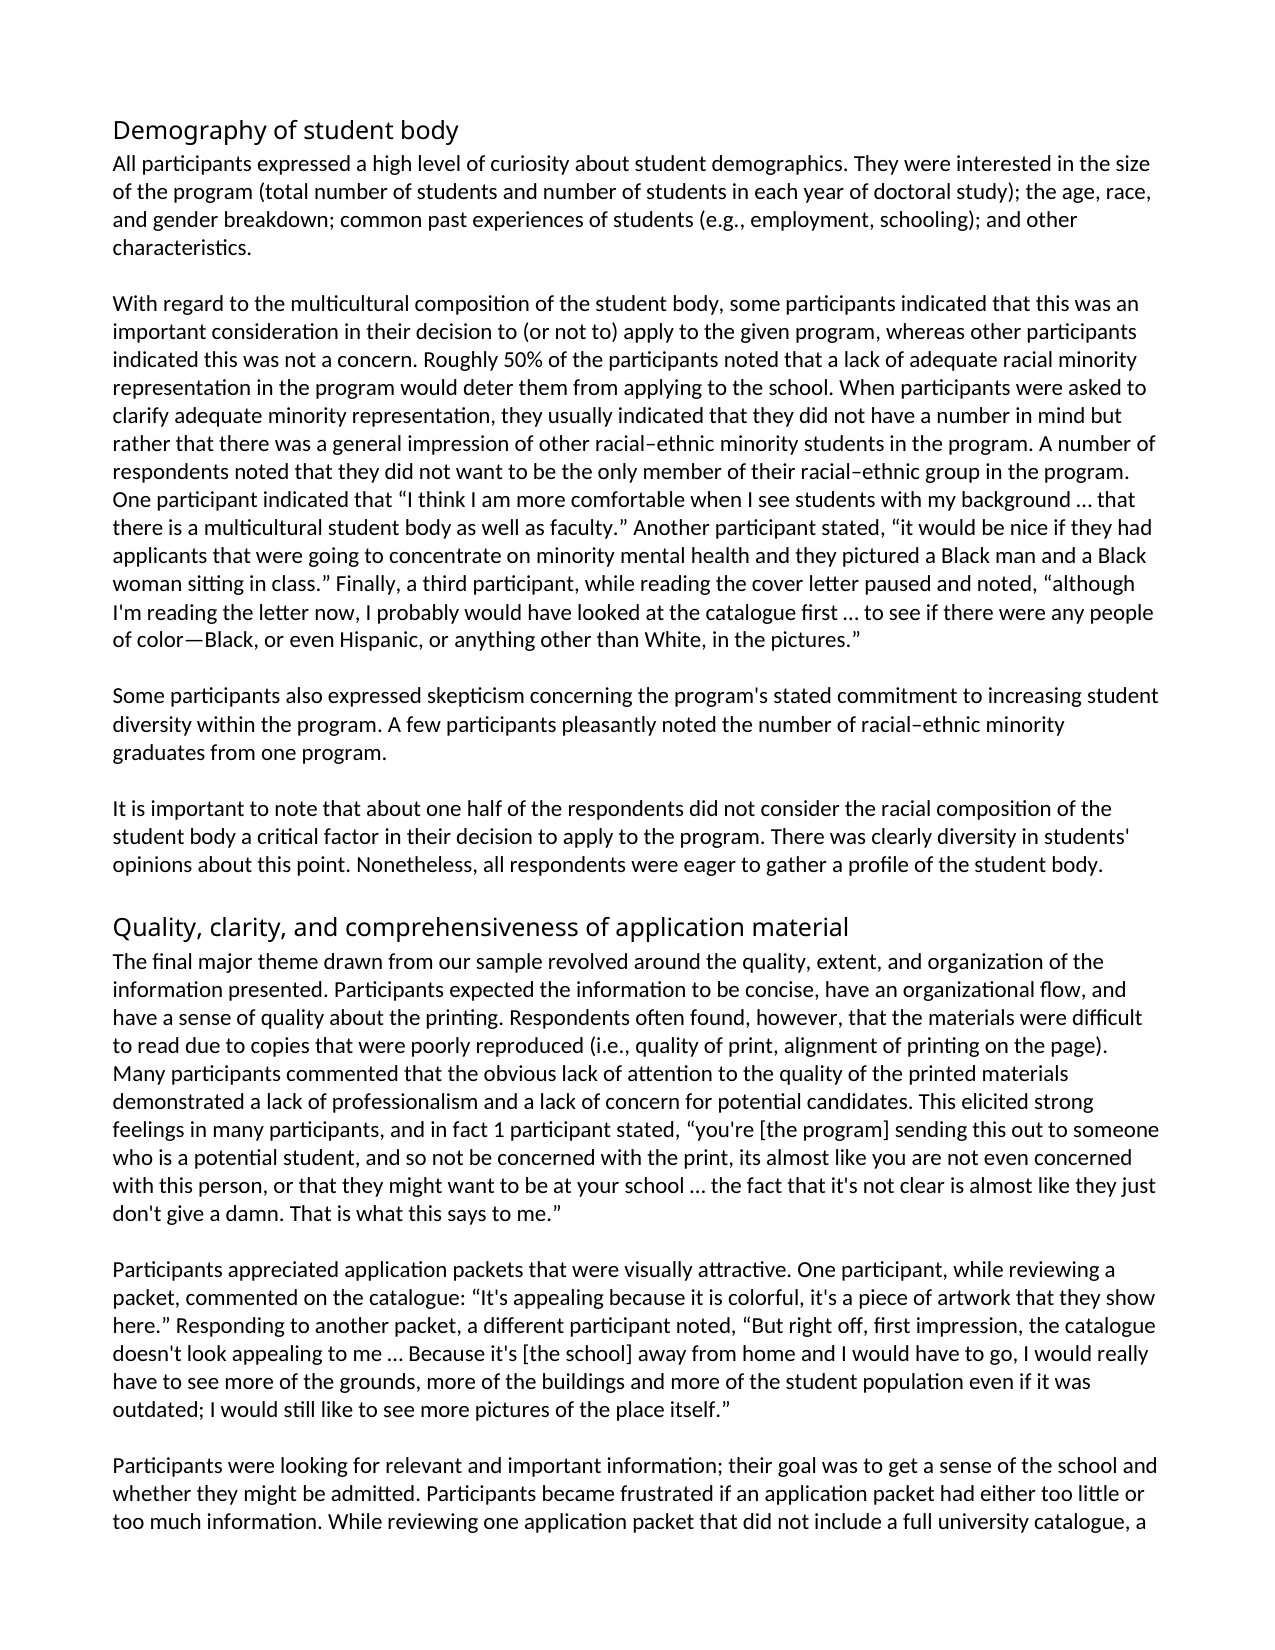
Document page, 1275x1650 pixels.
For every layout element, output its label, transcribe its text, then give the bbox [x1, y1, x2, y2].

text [112, 1451, 1162, 1535]
text With regard to the multicultural composition of the student body, some participants indicated that this was an important consideration in their decision to (or not to) apply to the given program, whereas other participants indicated this was not a concern. Roughly 50% of the participants noted that a lack of adequate racial minority representation in the program would deter them from applying to the school. When participants were asked to clarify adequate minority representation, they usually indicated that they did not have a number in mind but rather that there was a general impression of other racial–ethnic minority students in the program. A number of respondents noted that they did not want to be the only member of their racial–ethnic group in the program. One participant indicated that “I think I am more comfortable when I see students with my background … that there is a multicultural student body as well as faculty.” Another participant stated, “it would be nice if they had applicants that were going to concentrate on minority mental health and they pictured a Black man and a Black woman sitting in class.” Finally, a third participant, while reading the cover letter paused and noted, “although I'm reading the letter now, I probably would have looked at the catalogue first … to see if there were any people of color—Black, or even Hispanic, or anything other than White, in the pictures.” [112, 289, 1162, 654]
subtitle Demography of student body [112, 112, 1162, 147]
text The final major theme drawn from our sample revolved around the quality, extent, and organization of the information presented. Participants expected the information to be concise, have an organizational flow, and have a sense of quality about the printing. Respondents often found, however, that the materials were difficult to read due to copies that were poorly reproduced (i.e., quality of print, alignment of printing on the page). Many participants commented that the obvious lack of attention to the quality of the printed materials demonstrated a lack of professionalism and a lack of concern for potential candidates. This elicited strong feelings in many participants, and in fact 1 participant stated, “you're [the program] sending this out to someone who is a potential student, and so not be concerned with the print, its almost like you are not even concerned with this person, or that they might want to be at your school … the fact that it's not clear is almost like they just don't give a damn. That is what this says to me.” [112, 947, 1162, 1227]
text Some participants also expressed skepticism concerning the program's stated commitment to increasing student diversity within the program. A few participants pleasantly noted the number of racial–ethnic minority graduates from one program. [112, 682, 1162, 766]
text It is important to note that about one half of the respondents did not consider the racial composition of the student body a critical factor in their decision to apply to the program. There was clearly diversity in students' opinions about this point. Nonetheless, all respondents were eager to gather a profile of the student body. [112, 794, 1162, 878]
subtitle Quality, clarity, and comprehensiveness of application material [112, 910, 1162, 944]
text All participants expressed a high level of curiosity about student demographics. They were interested in the size of the program (total number of students and number of students in each year of doctoral study); the age, race, and gender breakdown; common past experiences of students (e.g., employment, schooling); and other characteristics. [112, 149, 1162, 261]
text Participants appreciated application packets that were visually attractive. One participant, while reviewing a packet, commented on the catalogue: “It's appealing because it is colorful, it's a piece of artwork that they show here.” Responding to another packet, a different participant noted, “But right off, first impression, the catalogue doesn't look appealing to me … Because it's [the school] away from home and I would have to go, I would really have to see more of the grounds, more of the buildings and more of the student population even if it was outdated; I would still like to see more pictures of the place itself.” [112, 1255, 1162, 1423]
